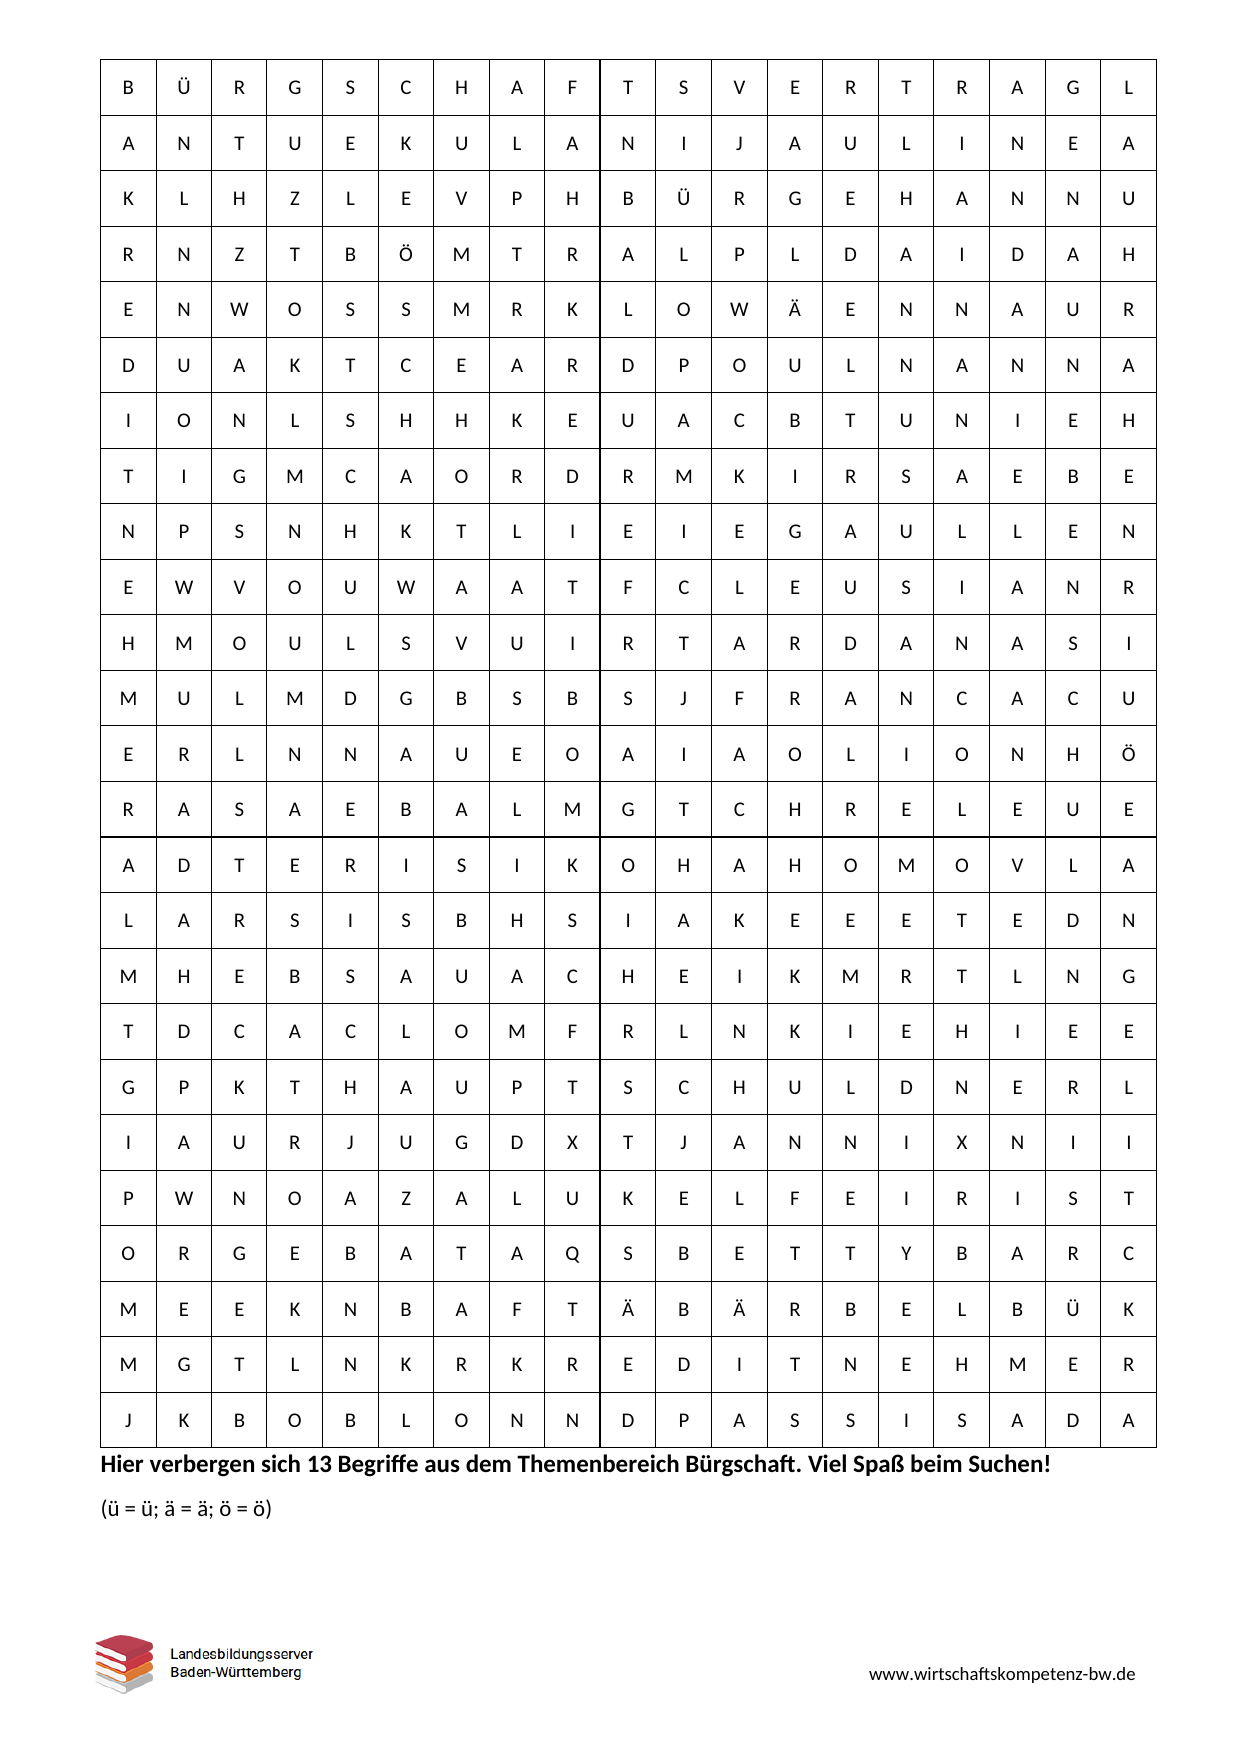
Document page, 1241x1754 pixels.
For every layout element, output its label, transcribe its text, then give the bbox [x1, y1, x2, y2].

table_cell Z [212, 227, 266, 281]
table_cell A [157, 1115, 211, 1169]
table_cell T [656, 615, 711, 670]
table_cell E [990, 1060, 1045, 1114]
table_cell X [545, 1115, 599, 1169]
table_cell A [712, 726, 767, 781]
table_cell U [379, 1115, 433, 1169]
table_cell O [157, 393, 211, 448]
table_cell X [934, 1115, 989, 1169]
table_cell N [823, 1115, 878, 1169]
table_cell S [323, 949, 378, 1003]
table_cell R [267, 1115, 322, 1169]
table_cell H [934, 1337, 989, 1392]
table_cell L [990, 949, 1045, 1003]
table_cell T [212, 116, 266, 170]
table_cell U [157, 671, 211, 725]
table_cell T [656, 782, 711, 836]
table_cell E [323, 782, 378, 836]
table_cell A [379, 1226, 433, 1281]
table_cell E [879, 782, 933, 836]
table_cell L [267, 1337, 322, 1392]
table_header R [212, 60, 266, 114]
table_cell G [434, 1115, 489, 1169]
table_cell E [1046, 1337, 1100, 1392]
table_cell S [823, 1393, 878, 1447]
table_cell A [490, 560, 544, 614]
table_cell M [267, 449, 322, 503]
table_cell N [157, 227, 211, 281]
table_cell R [1101, 282, 1156, 337]
table_cell N [212, 393, 266, 448]
table_cell T [434, 504, 489, 559]
table_cell H [323, 1060, 378, 1114]
table_cell L [768, 227, 822, 281]
table_cell G [101, 1060, 156, 1114]
table_cell I [990, 1171, 1045, 1225]
table_cell D [990, 227, 1045, 281]
table_cell G [157, 1337, 211, 1392]
table_cell N [1101, 893, 1156, 947]
table_cell D [823, 615, 878, 670]
table_cell R [601, 449, 655, 503]
table_cell L [212, 726, 266, 781]
table_cell I [1101, 1115, 1156, 1169]
table_cell M [545, 782, 599, 836]
table_cell P [656, 1393, 711, 1447]
table_cell E [823, 1171, 878, 1225]
table_cell N [934, 1060, 989, 1114]
table_cell A [934, 171, 989, 226]
table_cell E [212, 949, 266, 1003]
table_cell H [157, 949, 211, 1003]
table_cell B [656, 1282, 711, 1336]
table_cell P [490, 1060, 544, 1114]
table_cell Z [379, 1171, 433, 1225]
table_cell S [434, 838, 489, 892]
table_cell T [934, 949, 989, 1003]
table_cell A [1101, 338, 1156, 392]
table_cell T [434, 1226, 489, 1281]
table_cell L [712, 1171, 767, 1225]
table_cell N [1101, 504, 1156, 559]
table_cell A [157, 782, 211, 836]
table_cell I [879, 1393, 933, 1447]
table_cell E [712, 504, 767, 559]
table_cell B [379, 1282, 433, 1336]
table_cell B [768, 393, 822, 448]
table_cell W [379, 560, 433, 614]
table_cell Y [879, 1226, 933, 1281]
table_header S [323, 60, 378, 114]
table_cell R [768, 671, 822, 725]
table_cell E [323, 116, 378, 170]
table_cell I [157, 449, 211, 503]
table_cell O [823, 838, 878, 892]
table_cell C [379, 338, 433, 392]
table_cell A [1101, 116, 1156, 170]
table_cell S [545, 893, 599, 947]
table_cell A [656, 893, 711, 947]
table_cell G [768, 504, 822, 559]
table_cell M [990, 1337, 1045, 1392]
table_cell N [157, 116, 211, 170]
table_cell O [768, 726, 822, 781]
table_cell L [101, 893, 156, 947]
table_cell T [823, 393, 878, 448]
table_cell A [990, 560, 1045, 614]
table_cell F [601, 560, 655, 614]
table_cell C [656, 1060, 711, 1114]
table_cell H [601, 949, 655, 1003]
table_cell E [656, 949, 711, 1003]
table_cell E [823, 893, 878, 947]
table_cell L [379, 1393, 433, 1447]
table_cell R [1101, 560, 1156, 614]
table_cell D [545, 449, 599, 503]
table_cell L [323, 615, 378, 670]
table_header B [101, 60, 156, 114]
table_header H [434, 60, 489, 114]
table_cell N [212, 1171, 266, 1225]
table_cell O [434, 449, 489, 503]
table_cell R [323, 838, 378, 892]
table_cell I [656, 504, 711, 559]
table_cell U [434, 726, 489, 781]
table_cell D [823, 227, 878, 281]
table_header S [656, 60, 711, 114]
table_cell L [490, 116, 544, 170]
table_cell N [934, 393, 989, 448]
table_cell A [490, 338, 544, 392]
table_cell A [101, 838, 156, 892]
table_cell S [212, 782, 266, 836]
table_cell A [934, 338, 989, 392]
table_cell E [601, 504, 655, 559]
table_cell E [1046, 504, 1100, 559]
table_cell P [157, 1060, 211, 1114]
table_cell N [879, 338, 933, 392]
table_cell E [1046, 116, 1100, 170]
table_cell M [101, 671, 156, 725]
table_cell I [990, 1004, 1045, 1058]
table_cell L [934, 504, 989, 559]
table_cell E [267, 838, 322, 892]
table_cell O [934, 838, 989, 892]
table_cell R [101, 782, 156, 836]
table_cell L [490, 504, 544, 559]
table_cell A [379, 449, 433, 503]
table_cell N [990, 726, 1045, 781]
table_header G [1046, 60, 1100, 114]
table_cell U [1101, 671, 1156, 725]
table_cell G [379, 671, 433, 725]
table_cell A [879, 615, 933, 670]
table_cell W [212, 282, 266, 337]
table_cell S [323, 282, 378, 337]
table_cell B [990, 1282, 1045, 1336]
table_cell S [879, 449, 933, 503]
table_cell B [656, 1226, 711, 1281]
table_cell I [879, 1171, 933, 1225]
table_cell R [823, 782, 878, 836]
table_cell B [434, 893, 489, 947]
table_cell L [934, 782, 989, 836]
table_cell C [656, 560, 711, 614]
table_cell I [545, 504, 599, 559]
table_cell R [934, 1171, 989, 1225]
table_cell A [601, 227, 655, 281]
table_cell W [157, 560, 211, 614]
table_header T [879, 60, 933, 114]
table_cell T [101, 1004, 156, 1058]
table_cell I [712, 949, 767, 1003]
table_cell L [990, 504, 1045, 559]
table_cell Q [545, 1226, 599, 1281]
table_header R [934, 60, 989, 114]
table_cell A [823, 504, 878, 559]
table_cell J [656, 671, 711, 725]
table_cell I [768, 449, 822, 503]
table_cell O [267, 560, 322, 614]
table_cell P [712, 227, 767, 281]
table_cell V [990, 838, 1045, 892]
table_cell R [212, 893, 266, 947]
table_cell I [379, 838, 433, 892]
table_cell A [990, 282, 1045, 337]
table_cell S [267, 893, 322, 947]
table_cell C [323, 449, 378, 503]
text (ü = ü; ä = ä; ö = ö) [100, 1494, 1140, 1522]
table_cell D [601, 338, 655, 392]
table_cell K [267, 1282, 322, 1336]
table_cell I [990, 393, 1045, 448]
table_header C [379, 60, 433, 114]
table_cell L [823, 1060, 878, 1114]
table_cell N [1046, 171, 1100, 226]
table_cell R [712, 171, 767, 226]
table_cell T [267, 227, 322, 281]
table_cell E [823, 282, 878, 337]
table_cell O [267, 1171, 322, 1225]
table_cell E [1046, 393, 1100, 448]
table_cell S [879, 560, 933, 614]
table_cell H [379, 393, 433, 448]
table_cell S [212, 504, 266, 559]
table_cell M [101, 949, 156, 1003]
table_cell T [934, 893, 989, 947]
table_cell B [379, 782, 433, 836]
table_cell K [712, 893, 767, 947]
table_cell C [212, 1004, 266, 1058]
table_cell M [101, 1282, 156, 1336]
table_cell A [768, 116, 822, 170]
table_cell B [323, 1226, 378, 1281]
table_cell O [434, 1004, 489, 1058]
table_cell H [545, 171, 599, 226]
table_cell Ö [1101, 726, 1156, 781]
table_cell E [379, 171, 433, 226]
table_header T [601, 60, 655, 114]
table_cell R [879, 949, 933, 1003]
table_cell A [712, 615, 767, 670]
table_cell G [601, 782, 655, 836]
table_cell E [601, 1337, 655, 1392]
table_cell M [434, 227, 489, 281]
table_cell L [323, 171, 378, 226]
table_cell A [1101, 838, 1156, 892]
table_cell A [656, 393, 711, 448]
table_cell N [879, 282, 933, 337]
table_cell S [601, 1060, 655, 1114]
table_cell N [990, 171, 1045, 226]
table_cell K [101, 171, 156, 226]
table_cell R [768, 615, 822, 670]
table_cell S [601, 1226, 655, 1281]
table_cell A [212, 338, 266, 392]
table_cell R [434, 1337, 489, 1392]
table_cell K [768, 1004, 822, 1058]
table_cell N [990, 1115, 1045, 1169]
table_cell H [879, 171, 933, 226]
table_cell U [823, 116, 878, 170]
table_cell B [323, 1393, 378, 1447]
table_cell R [1101, 1337, 1156, 1392]
table_cell D [656, 1337, 711, 1392]
table_cell L [934, 1282, 989, 1336]
table_cell S [379, 615, 433, 670]
table_cell R [823, 449, 878, 503]
table_cell K [379, 116, 433, 170]
table_cell E [101, 726, 156, 781]
table_cell A [267, 1004, 322, 1058]
table_cell I [934, 116, 989, 170]
table_cell H [1046, 726, 1100, 781]
table_cell E [879, 1282, 933, 1336]
table_cell R [1046, 1226, 1100, 1281]
table_cell D [1046, 893, 1100, 947]
table_cell M [267, 671, 322, 725]
table_cell T [768, 1226, 822, 1281]
table_cell J [323, 1115, 378, 1169]
table_cell G [1101, 949, 1156, 1003]
table_cell O [267, 1393, 322, 1447]
table_cell Ä [768, 282, 822, 337]
table_cell N [323, 1282, 378, 1336]
table_cell H [212, 171, 266, 226]
table_cell T [101, 449, 156, 503]
table_cell E [990, 893, 1045, 947]
table_cell D [323, 671, 378, 725]
table_cell H [323, 504, 378, 559]
table_cell U [879, 393, 933, 448]
table_cell L [656, 227, 711, 281]
table_cell E [656, 1171, 711, 1225]
table_cell Ä [712, 1282, 767, 1336]
table_header L [1101, 60, 1156, 114]
table_cell O [267, 282, 322, 337]
table_cell T [212, 838, 266, 892]
table_cell K [379, 504, 433, 559]
table_cell M [101, 1337, 156, 1392]
table_cell H [934, 1004, 989, 1058]
table_cell C [545, 949, 599, 1003]
table_cell A [990, 1393, 1045, 1447]
table_cell H [768, 838, 822, 892]
table_cell U [323, 560, 378, 614]
table_cell L [879, 116, 933, 170]
table_cell B [601, 171, 655, 226]
table_cell T [768, 1337, 822, 1392]
table_cell O [656, 282, 711, 337]
table_header Ü [157, 60, 211, 114]
table_cell I [712, 1337, 767, 1392]
table_cell N [934, 615, 989, 670]
table_cell U [1101, 171, 1156, 226]
table_cell A [267, 782, 322, 836]
table_cell R [601, 615, 655, 670]
table_cell G [212, 449, 266, 503]
table_cell F [712, 671, 767, 725]
table_cell S [934, 1393, 989, 1447]
table_cell E [712, 1226, 767, 1281]
picture [85, 1623, 320, 1698]
table_cell E [823, 171, 878, 226]
table_cell K [545, 838, 599, 892]
table_cell I [879, 726, 933, 781]
table_cell N [323, 1337, 378, 1392]
table_cell E [101, 560, 156, 614]
table_header G [267, 60, 322, 114]
table_cell L [212, 671, 266, 725]
table_cell G [768, 171, 822, 226]
table_cell I [101, 393, 156, 448]
table_cell E [879, 893, 933, 947]
table_cell V [212, 560, 266, 614]
table_cell A [990, 1226, 1045, 1281]
table_cell N [1046, 560, 1100, 614]
table_cell I [1046, 1115, 1100, 1169]
table_cell K [712, 449, 767, 503]
table_cell O [212, 615, 266, 670]
table_cell I [934, 560, 989, 614]
table_cell R [101, 227, 156, 281]
table_cell A [712, 838, 767, 892]
table_cell U [768, 338, 822, 392]
table_cell L [823, 726, 878, 781]
table_cell S [379, 282, 433, 337]
table_cell E [212, 1282, 266, 1336]
table_cell A [379, 726, 433, 781]
table_cell D [601, 1393, 655, 1447]
table_cell E [879, 1004, 933, 1058]
table_cell E [101, 282, 156, 337]
table_cell S [1046, 615, 1100, 670]
table_cell B [323, 227, 378, 281]
table_cell A [879, 227, 933, 281]
table_cell E [490, 726, 544, 781]
table_cell N [101, 504, 156, 559]
table_cell P [101, 1171, 156, 1225]
table_cell H [768, 782, 822, 836]
table_cell K [768, 949, 822, 1003]
table_cell D [1046, 1393, 1100, 1447]
table_cell E [879, 1337, 933, 1392]
table_cell S [490, 671, 544, 725]
table_cell E [990, 449, 1045, 503]
table_cell A [101, 116, 156, 170]
table_cell D [101, 338, 156, 392]
table_cell H [656, 838, 711, 892]
table_cell I [490, 838, 544, 892]
table_cell H [1101, 227, 1156, 281]
table_cell F [768, 1171, 822, 1225]
table_cell N [1046, 338, 1100, 392]
table_cell B [823, 1282, 878, 1336]
table_cell C [323, 1004, 378, 1058]
table_cell Ü [1046, 1282, 1100, 1336]
table_cell O [712, 338, 767, 392]
table_cell S [601, 671, 655, 725]
table_cell B [434, 671, 489, 725]
table_cell I [656, 116, 711, 170]
table_cell R [490, 449, 544, 503]
table_cell L [490, 782, 544, 836]
table_cell I [601, 893, 655, 947]
table_cell I [1101, 615, 1156, 670]
table_cell T [212, 1337, 266, 1392]
table_cell T [545, 560, 599, 614]
table_cell Z [267, 171, 322, 226]
table_cell A [434, 1171, 489, 1225]
table_cell E [1046, 1004, 1100, 1058]
table_cell R [768, 1282, 822, 1336]
table_cell O [601, 838, 655, 892]
table_cell R [545, 338, 599, 392]
table_cell J [712, 116, 767, 170]
table_cell U [434, 116, 489, 170]
table_cell R [545, 227, 599, 281]
table_cell C [1101, 1226, 1156, 1281]
table_cell A [490, 1226, 544, 1281]
table_cell E [1101, 782, 1156, 836]
table_cell U [879, 504, 933, 559]
table_cell W [712, 282, 767, 337]
table_cell K [490, 393, 544, 448]
table_cell N [990, 116, 1045, 170]
table_cell F [545, 1004, 599, 1058]
table_cell U [157, 338, 211, 392]
table_cell A [601, 726, 655, 781]
table_cell A [434, 782, 489, 836]
table_cell N [601, 116, 655, 170]
table_cell A [712, 1115, 767, 1169]
table_cell T [601, 1115, 655, 1169]
table_cell E [545, 393, 599, 448]
table_cell A [1046, 227, 1100, 281]
table_cell I [323, 893, 378, 947]
table_cell R [157, 726, 211, 781]
table_cell R [545, 1337, 599, 1392]
table_cell M [434, 282, 489, 337]
table_cell A [157, 893, 211, 947]
table_cell H [101, 615, 156, 670]
table_cell E [1101, 1004, 1156, 1058]
table_cell K [545, 282, 599, 337]
table_cell N [990, 338, 1045, 392]
table_cell U [490, 615, 544, 670]
table_cell C [1046, 671, 1100, 725]
table_cell K [601, 1171, 655, 1225]
table_cell E [768, 893, 822, 947]
table_cell R [1046, 1060, 1100, 1114]
table_cell L [601, 282, 655, 337]
table_cell U [1046, 782, 1100, 836]
table_cell M [879, 838, 933, 892]
table_cell L [1046, 838, 1100, 892]
table_cell N [1046, 949, 1100, 1003]
table_cell K [212, 1060, 266, 1114]
table_cell E [768, 560, 822, 614]
table_cell H [712, 1060, 767, 1114]
table_cell Ö [379, 227, 433, 281]
table_cell A [712, 1393, 767, 1447]
table_cell Ü [656, 171, 711, 226]
table_cell K [1101, 1282, 1156, 1336]
table_cell A [434, 560, 489, 614]
table_cell V [434, 615, 489, 670]
table_cell L [490, 1171, 544, 1225]
table_cell U [1046, 282, 1100, 337]
table_cell I [823, 1004, 878, 1058]
table_cell A [545, 116, 599, 170]
table_cell B [212, 1393, 266, 1447]
table_cell M [157, 615, 211, 670]
table_cell H [490, 893, 544, 947]
table_cell P [656, 338, 711, 392]
table_cell N [934, 282, 989, 337]
table_cell H [434, 393, 489, 448]
table_cell N [157, 282, 211, 337]
table_cell L [1101, 1060, 1156, 1114]
table_cell P [157, 504, 211, 559]
table_cell U [434, 1060, 489, 1114]
table_cell E [434, 338, 489, 392]
table_cell S [768, 1393, 822, 1447]
table_cell U [823, 560, 878, 614]
table_cell L [712, 560, 767, 614]
table_cell S [379, 893, 433, 947]
table_cell L [823, 338, 878, 392]
table_cell O [101, 1226, 156, 1281]
table_cell L [379, 1004, 433, 1058]
table_cell S [323, 393, 378, 448]
table_cell A [434, 1282, 489, 1336]
table_cell A [934, 449, 989, 503]
table_cell M [823, 949, 878, 1003]
table_cell I [934, 227, 989, 281]
table_cell C [934, 671, 989, 725]
table_cell L [267, 393, 322, 448]
table_cell E [990, 782, 1045, 836]
table_cell U [768, 1060, 822, 1114]
table_cell A [379, 1060, 433, 1114]
table_header E [768, 60, 822, 114]
table_cell W [157, 1171, 211, 1225]
table_cell Ä [601, 1282, 655, 1336]
table_cell J [656, 1115, 711, 1169]
table_cell N [823, 1337, 878, 1392]
table_cell T [545, 1060, 599, 1114]
table_cell T [267, 1060, 322, 1114]
table_cell U [601, 393, 655, 448]
table_cell K [267, 338, 322, 392]
table_cell L [157, 171, 211, 226]
table_cell E [1101, 449, 1156, 503]
table_header F [545, 60, 599, 114]
table_cell S [1046, 1171, 1100, 1225]
table_cell A [823, 671, 878, 725]
table_cell K [490, 1337, 544, 1392]
table_cell I [879, 1115, 933, 1169]
table_header A [490, 60, 544, 114]
table_cell C [712, 393, 767, 448]
table_cell P [490, 171, 544, 226]
table_cell A [490, 949, 544, 1003]
table_cell V [434, 171, 489, 226]
table_cell I [656, 726, 711, 781]
table_cell M [490, 1004, 544, 1058]
table_cell U [267, 615, 322, 670]
table_cell A [379, 949, 433, 1003]
table_cell T [490, 227, 544, 281]
table_cell K [157, 1393, 211, 1447]
table_cell A [1101, 1393, 1156, 1447]
table_cell A [990, 615, 1045, 670]
table_cell N [879, 671, 933, 725]
table_cell N [545, 1393, 599, 1447]
table_cell R [490, 282, 544, 337]
table_cell C [712, 782, 767, 836]
table_cell F [490, 1282, 544, 1336]
table_cell T [1101, 1171, 1156, 1225]
table_cell U [267, 116, 322, 170]
table_cell D [490, 1115, 544, 1169]
table_cell T [823, 1226, 878, 1281]
table_cell A [323, 1171, 378, 1225]
table_cell O [545, 726, 599, 781]
table_cell D [157, 838, 211, 892]
table_cell U [212, 1115, 266, 1169]
table_cell B [934, 1226, 989, 1281]
table_header A [990, 60, 1045, 114]
table_cell M [656, 449, 711, 503]
table_cell N [267, 504, 322, 559]
table_cell J [101, 1393, 156, 1447]
table_cell R [157, 1226, 211, 1281]
table_cell D [157, 1004, 211, 1058]
table_cell U [434, 949, 489, 1003]
table_cell E [157, 1282, 211, 1336]
table_cell N [768, 1115, 822, 1169]
table_cell H [1101, 393, 1156, 448]
table_cell K [379, 1337, 433, 1392]
table_cell I [545, 615, 599, 670]
table_cell O [434, 1393, 489, 1447]
table_cell I [101, 1115, 156, 1169]
table_cell G [212, 1226, 266, 1281]
text Hier verbergen sich 13 Begriffe aus dem Themenbereich Bürgschaft. Viel Spaß beim Suchen! [100, 1448, 1140, 1479]
table_cell N [323, 726, 378, 781]
table_cell U [545, 1171, 599, 1225]
table_cell R [601, 1004, 655, 1058]
table_cell B [545, 671, 599, 725]
table_cell N [712, 1004, 767, 1058]
table_cell O [934, 726, 989, 781]
table_cell B [1046, 449, 1100, 503]
table_cell N [490, 1393, 544, 1447]
table_header V [712, 60, 767, 114]
table_cell D [879, 1060, 933, 1114]
table_cell N [267, 726, 322, 781]
table_cell T [545, 1282, 599, 1336]
table_cell L [656, 1004, 711, 1058]
table_cell T [323, 338, 378, 392]
table_cell B [267, 949, 322, 1003]
table_cell E [267, 1226, 322, 1281]
table_cell A [990, 671, 1045, 725]
table_header R [823, 60, 878, 114]
